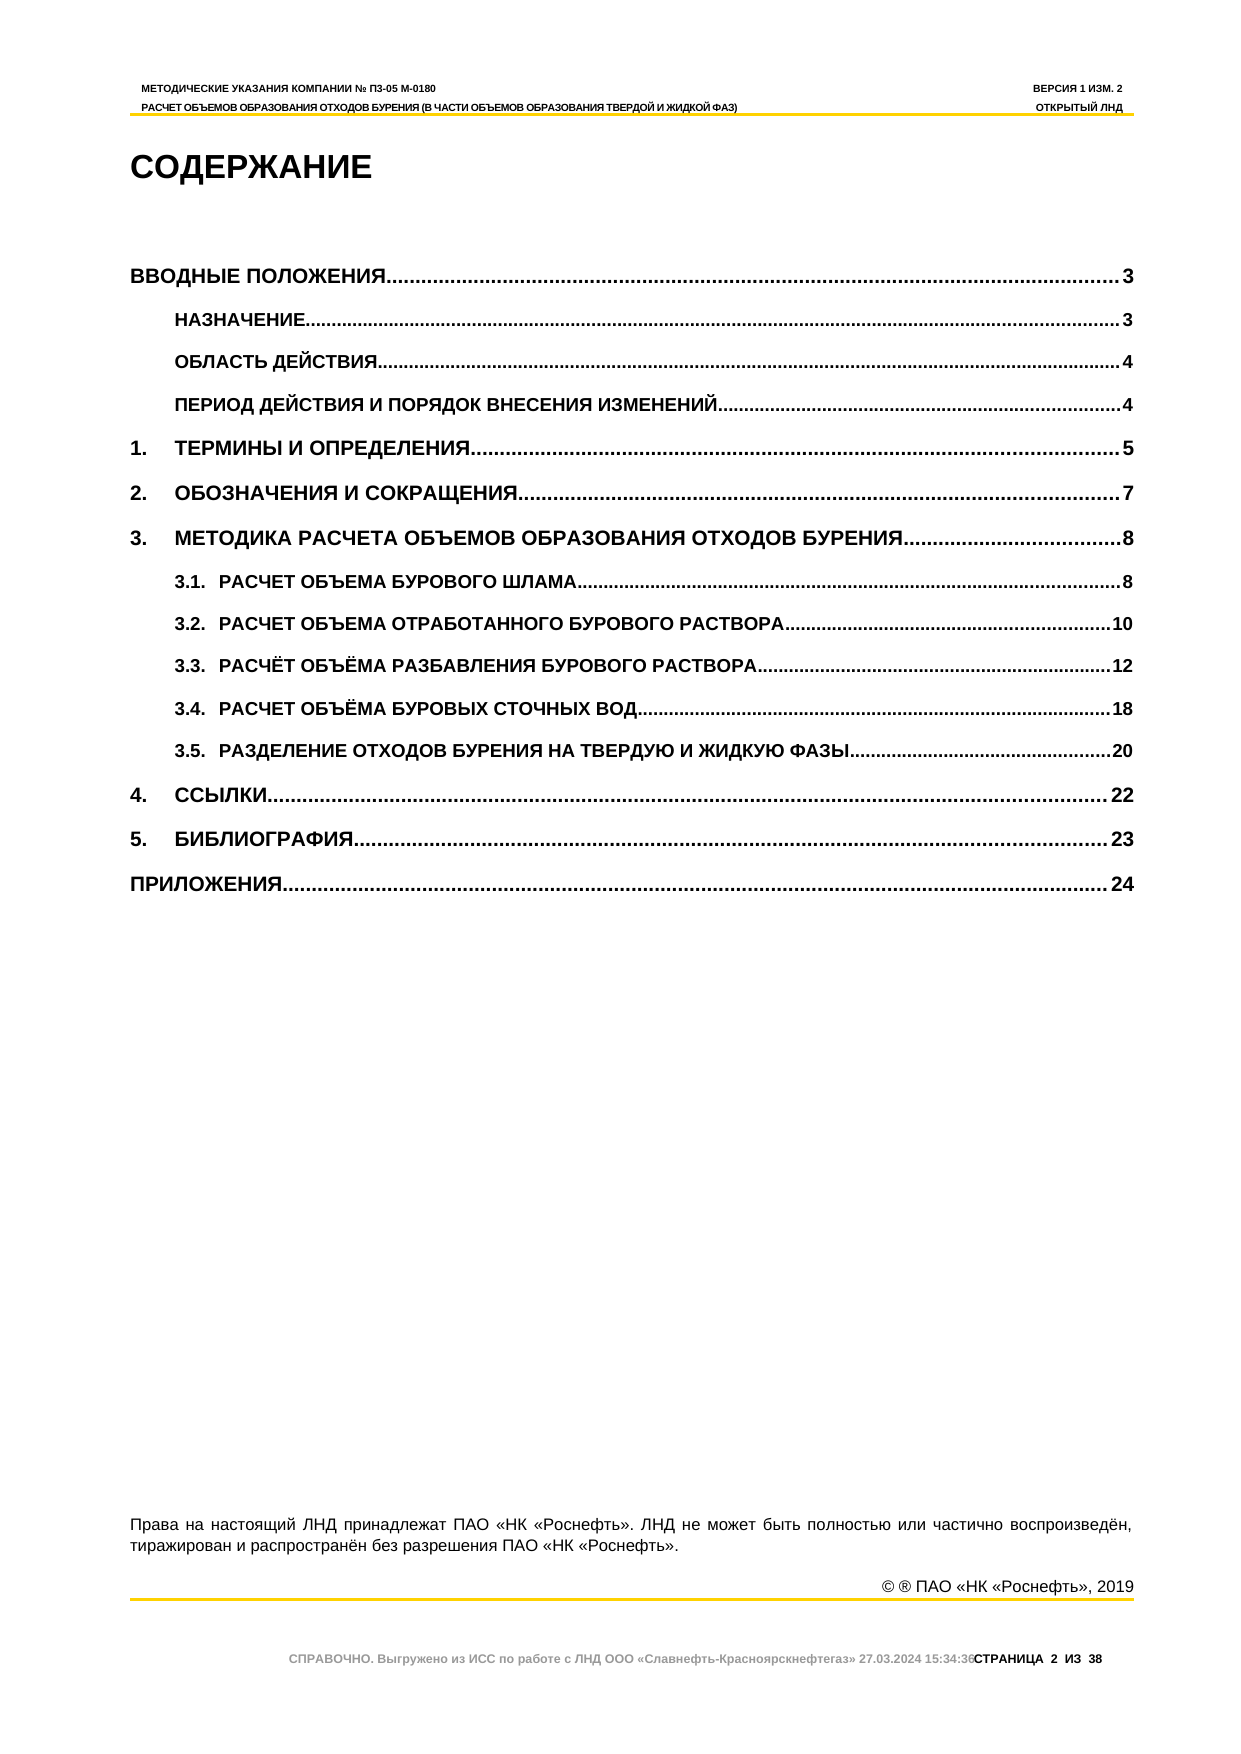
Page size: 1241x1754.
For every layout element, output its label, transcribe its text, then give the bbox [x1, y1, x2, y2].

text 3.5. РАЗДЕЛЕНИЕ ОТХОДОВ БУРЕНИЯ НА ТВЕРДУЮ И ЖИДКУЮ ФАЗЫ 20 [174, 740, 1134, 762]
text НАЗНАЧЕНИЕ 3 [174, 309, 1134, 331]
text ПЕРИОД ДЕЙСТВИЯ И ПОРЯДОК ВНЕСЕНИЯ ИЗМЕНЕНИЙ 4 [174, 394, 1134, 415]
text 1. ТЕРМИНЫ И ОПРЕДЕЛЕНИЯ 5 [130, 436, 1134, 460]
text 3.4. РАСЧЕТ ОБЪЁМА БУРОВЫХ СТОЧНЫХ ВОД 18 [174, 698, 1134, 719]
text СОДЕРЖАНИЕ [130, 147, 1134, 186]
text 2. ОБОЗНАЧЕНИЯ И СОКРАЩЕНИЯ 7 [130, 481, 1134, 505]
text ПРИЛОЖЕНИЯ 24 [130, 872, 1134, 896]
text 5. БИБЛИОГРАФИЯ 23 [130, 827, 1134, 851]
text ВВОДНЫЕ ПОЛОЖЕНИЯ 3 [130, 264, 1134, 288]
text 3.1. РАСЧЕТ ОБЪЕМА БУРОВОГО ШЛАМА 8 [174, 571, 1134, 592]
text ОБЛАСТЬ ДЕЙСТВИЯ 4 [174, 351, 1134, 373]
text 4. ССЫЛКИ 22 [130, 782, 1134, 806]
text 3.2. РАСЧЕТ ОБЪЕМА ОТРАБОТАННОГО БУРОВОГО РАСТВОРА 10 [174, 613, 1134, 634]
text 3.3. РАСЧЁТ ОБЪЁМА РАЗБАВЛЕНИЯ БУРОВОГО РАСТВОРА 12 [174, 655, 1134, 677]
text 3. МЕТОДИКА РАСЧЕТА ОБЪЕМОВ ОБРАЗОВАНИЯ ОТХОДОВ БУРЕНИЯ 8 [130, 526, 1134, 550]
